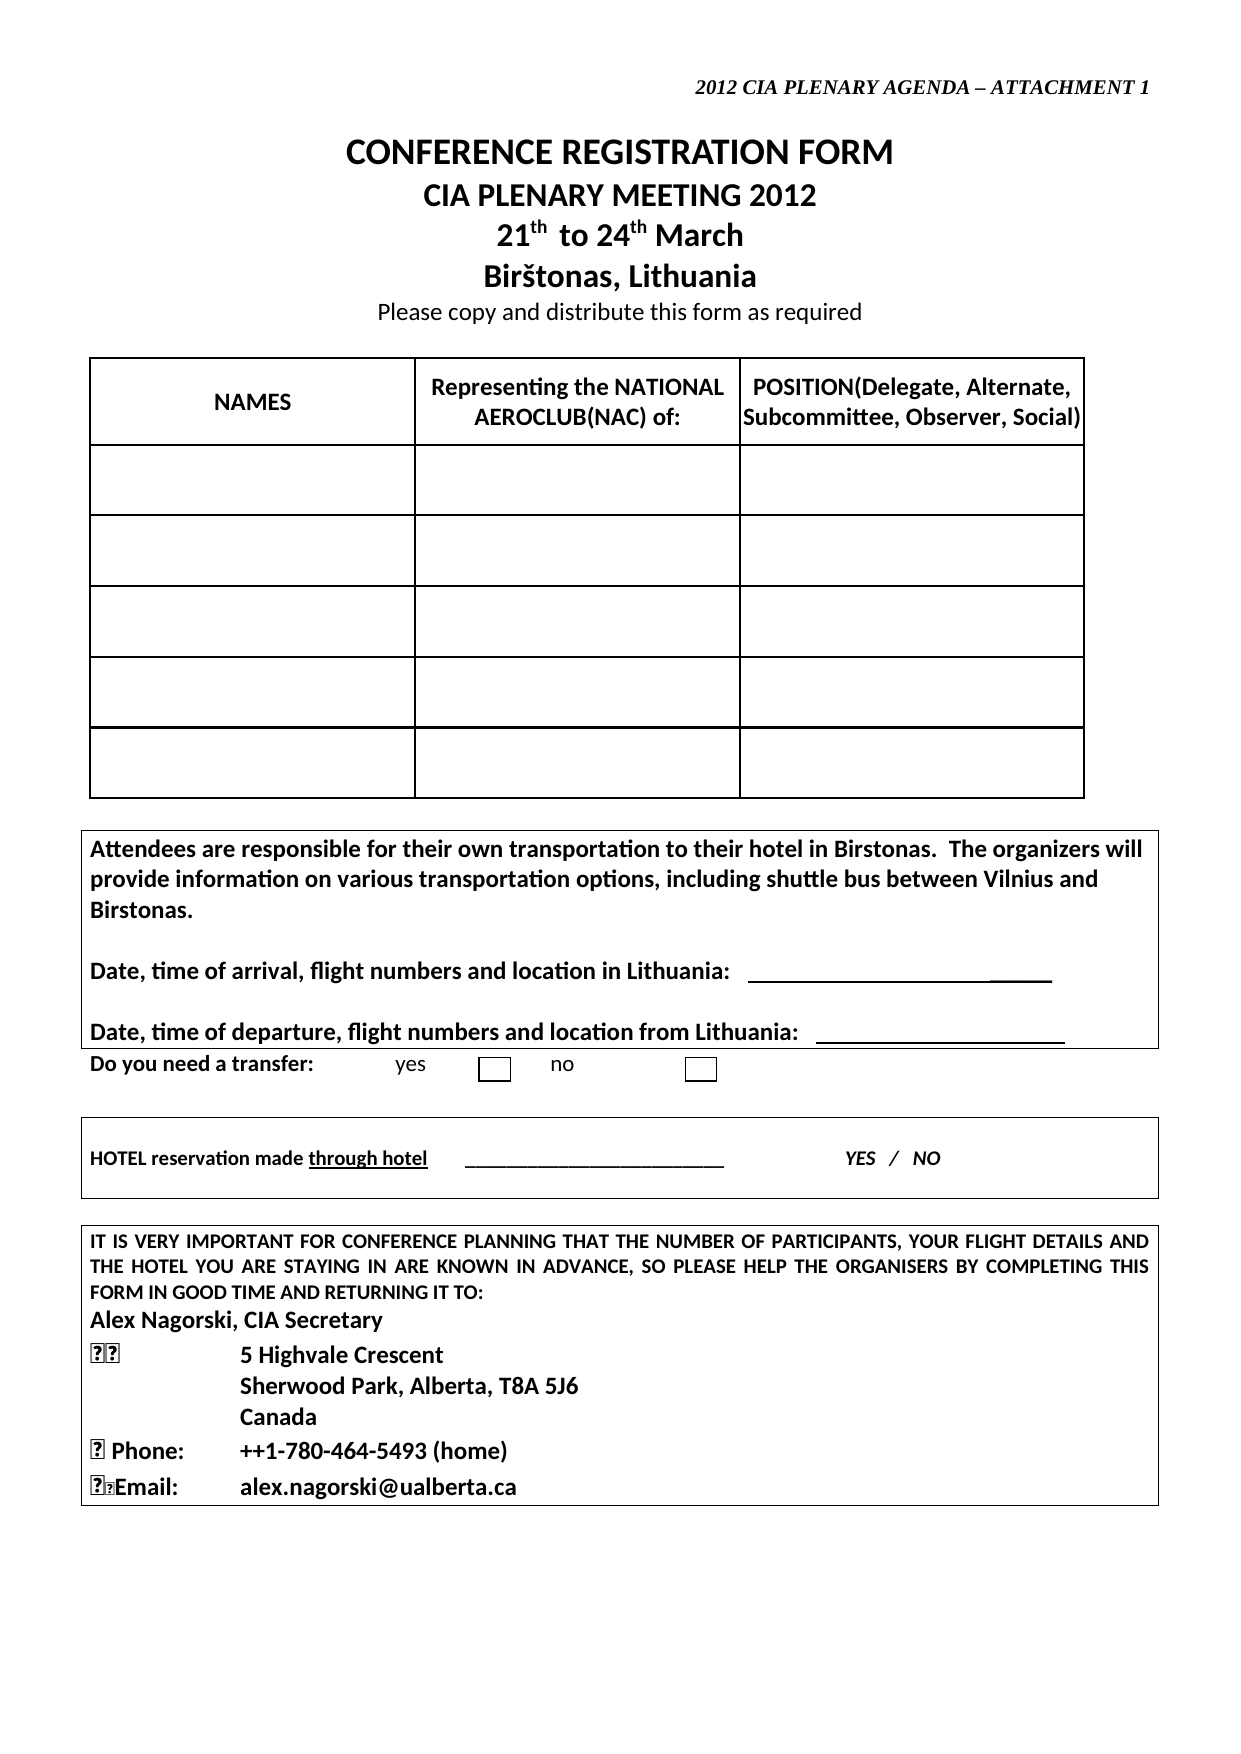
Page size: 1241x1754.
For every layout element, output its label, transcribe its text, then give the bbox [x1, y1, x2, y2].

text  Phone: ++1-780-464-5493 (home) [90, 1431, 1150, 1464]
text CIA PLENARY MEETING 2012 [90, 174, 1150, 214]
text HOTEL reservation made through hotel _________________________ YES / NO [90, 1146, 1150, 1171]
table_cell [416, 729, 739, 797]
table_header NAMES [91, 359, 414, 443]
table_cell [416, 658, 739, 726]
table_cell [91, 658, 414, 726]
table_cell [416, 587, 739, 656]
text 21th to 24th March [90, 214, 1150, 255]
table_cell [416, 446, 739, 514]
table_header Representing the NATIONAL AEROCLUB(NAC) of: [416, 359, 739, 443]
text Date, time of arrival, flight numbers and location in Lithuania: _____ [90, 955, 1150, 985]
text Date, time of departure, flight numbers and location from Lithuania: [82, 1013, 1158, 1048]
table_cell [741, 587, 1083, 656]
text  5 Highvale Crescent [90, 1335, 1150, 1370]
table_cell [741, 729, 1083, 797]
text Do you need a transfer: yes no [90, 1049, 1150, 1078]
text Sherwood Park, Alberta, T8A 5J6 [90, 1370, 1150, 1401]
text Please copy and distribute this form as required [90, 296, 1150, 326]
table_cell [91, 446, 414, 514]
text CONFERENCE REGISTRATION FORM [90, 128, 1150, 174]
table_header POSITION(Delegate, Alternate, Subcommittee, Observer, Social) [741, 359, 1083, 443]
table_cell [91, 516, 414, 585]
text IT IS VERY IMPORTANT FOR CONFERENCE PLANNING THAT THE NUMBER OF PARTICIPANTS, YOUR FLIGHT DETAILS AND THE HOTEL YOU ARE STAYING IN ARE KNOWN IN ADVANCE, SO PLEASE HELP THE ORGANISERS BY COMPLETING THIS FORM IN GOOD TIME AND RETURNING IT TO: [82, 1226, 1158, 1304]
table_cell [416, 516, 739, 585]
table_cell [741, 658, 1083, 726]
text Canada [90, 1401, 1150, 1431]
text Alex Nagorski, CIA Secretary [90, 1304, 1150, 1335]
table_cell [741, 516, 1083, 585]
text Birštonas, Lithuania [90, 255, 1150, 296]
table_cell [91, 587, 414, 656]
text Email: alex.nagorski@ualberta.ca [82, 1464, 1158, 1505]
text Attendees are responsible for their own transportation to their hotel in Birstonas. The organizers will provide information on various transportation options, including shuttle bus between Vilnius and Birstonas. [82, 831, 1158, 924]
table_cell [91, 729, 414, 797]
table_cell [741, 446, 1083, 514]
